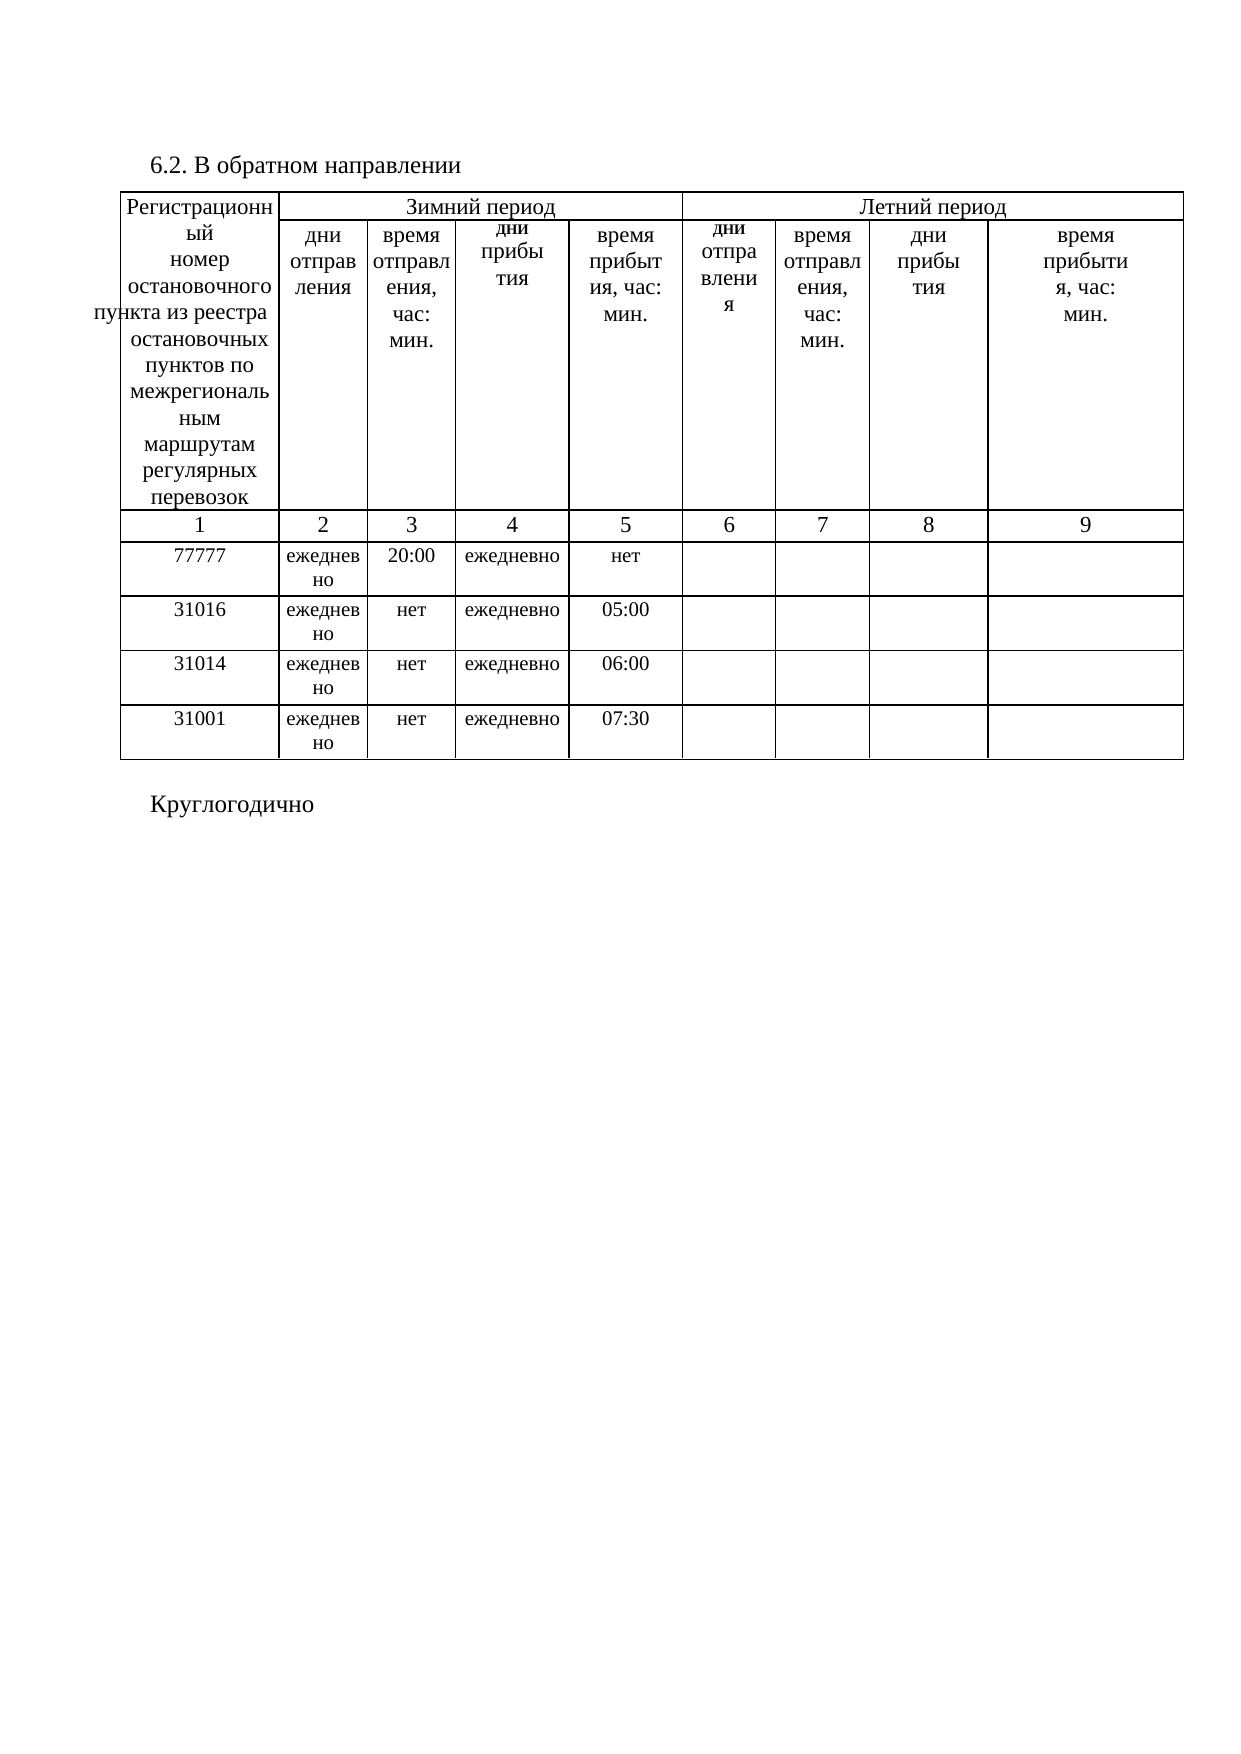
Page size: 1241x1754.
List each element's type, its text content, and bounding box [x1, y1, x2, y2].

table_cell 20:00 [368, 543, 455, 595]
table_cell 3 [368, 511, 455, 541]
table_cell [870, 706, 987, 758]
table_cell [776, 651, 869, 704]
table_cell 4 [456, 511, 568, 541]
table_cell 6 [683, 511, 775, 541]
table_cell ежедневно [280, 706, 367, 758]
table_cell время отправл ения, час: мин. [368, 221, 455, 509]
table_cell ежедневно [280, 543, 367, 595]
table_cell 7 [776, 511, 869, 541]
table_cell 1 [121, 511, 278, 541]
table_cell 2 [280, 511, 367, 541]
table_cell [683, 651, 775, 704]
table_cell [989, 543, 1183, 595]
table_cell 07:30 [570, 706, 682, 758]
table_cell 06:00 [570, 651, 682, 704]
table_cell [870, 543, 987, 595]
table_cell [776, 543, 869, 595]
table_cell [989, 651, 1183, 704]
table_cell 9 [989, 511, 1183, 541]
table_cell [776, 706, 869, 758]
table_cell нет [570, 543, 682, 595]
table_cell [870, 597, 987, 650]
table_cell ежедневно [456, 543, 568, 595]
table_cell 05:00 [570, 597, 682, 650]
table_cell ежедневно [280, 651, 367, 704]
table_cell время прибыт ия, час: мин. [570, 221, 682, 509]
table_cell ежедневно [456, 706, 568, 758]
table_cell ежедневно [456, 651, 568, 704]
table_cell время прибыти я, час: мин. [989, 221, 1183, 509]
table_cell время отправл ения, час: мин. [776, 221, 869, 509]
table_cell ежедневно [280, 597, 367, 650]
table_cell нет [368, 651, 455, 704]
table_cell ДНИ отпра влени я [683, 221, 775, 509]
table_cell 8 [870, 511, 987, 541]
table_cell нет [368, 706, 455, 758]
table_cell [776, 597, 869, 650]
table_cell [683, 543, 775, 595]
table_cell 31016 [121, 597, 278, 650]
table_cell [989, 597, 1183, 650]
table_cell 77777 [121, 543, 278, 595]
table_cell ДНИ прибы тия [456, 221, 568, 509]
table_header Регистрационный номер остановочного пункта из реестра остановочных пунктов по межрегиональным маршрутам регулярных перевозок [121, 193, 278, 509]
text Круглогодично [150, 789, 1090, 817]
table_cell 31014 [121, 651, 278, 704]
table_cell [683, 706, 775, 758]
table_cell ежедневно [456, 597, 568, 650]
table_cell нет [368, 597, 455, 650]
table_cell [683, 597, 775, 650]
table_cell дни прибы тия [870, 221, 987, 509]
text 6.2. В обратном направлении [150, 150, 1090, 179]
table_cell [989, 706, 1183, 758]
table_cell 5 [570, 511, 682, 541]
table_cell 31001 [121, 706, 278, 758]
table_header Летний период [683, 193, 1183, 219]
table_cell дни отправ ления [280, 221, 367, 509]
table_cell [870, 651, 987, 704]
table_header Зимний период [280, 193, 682, 219]
